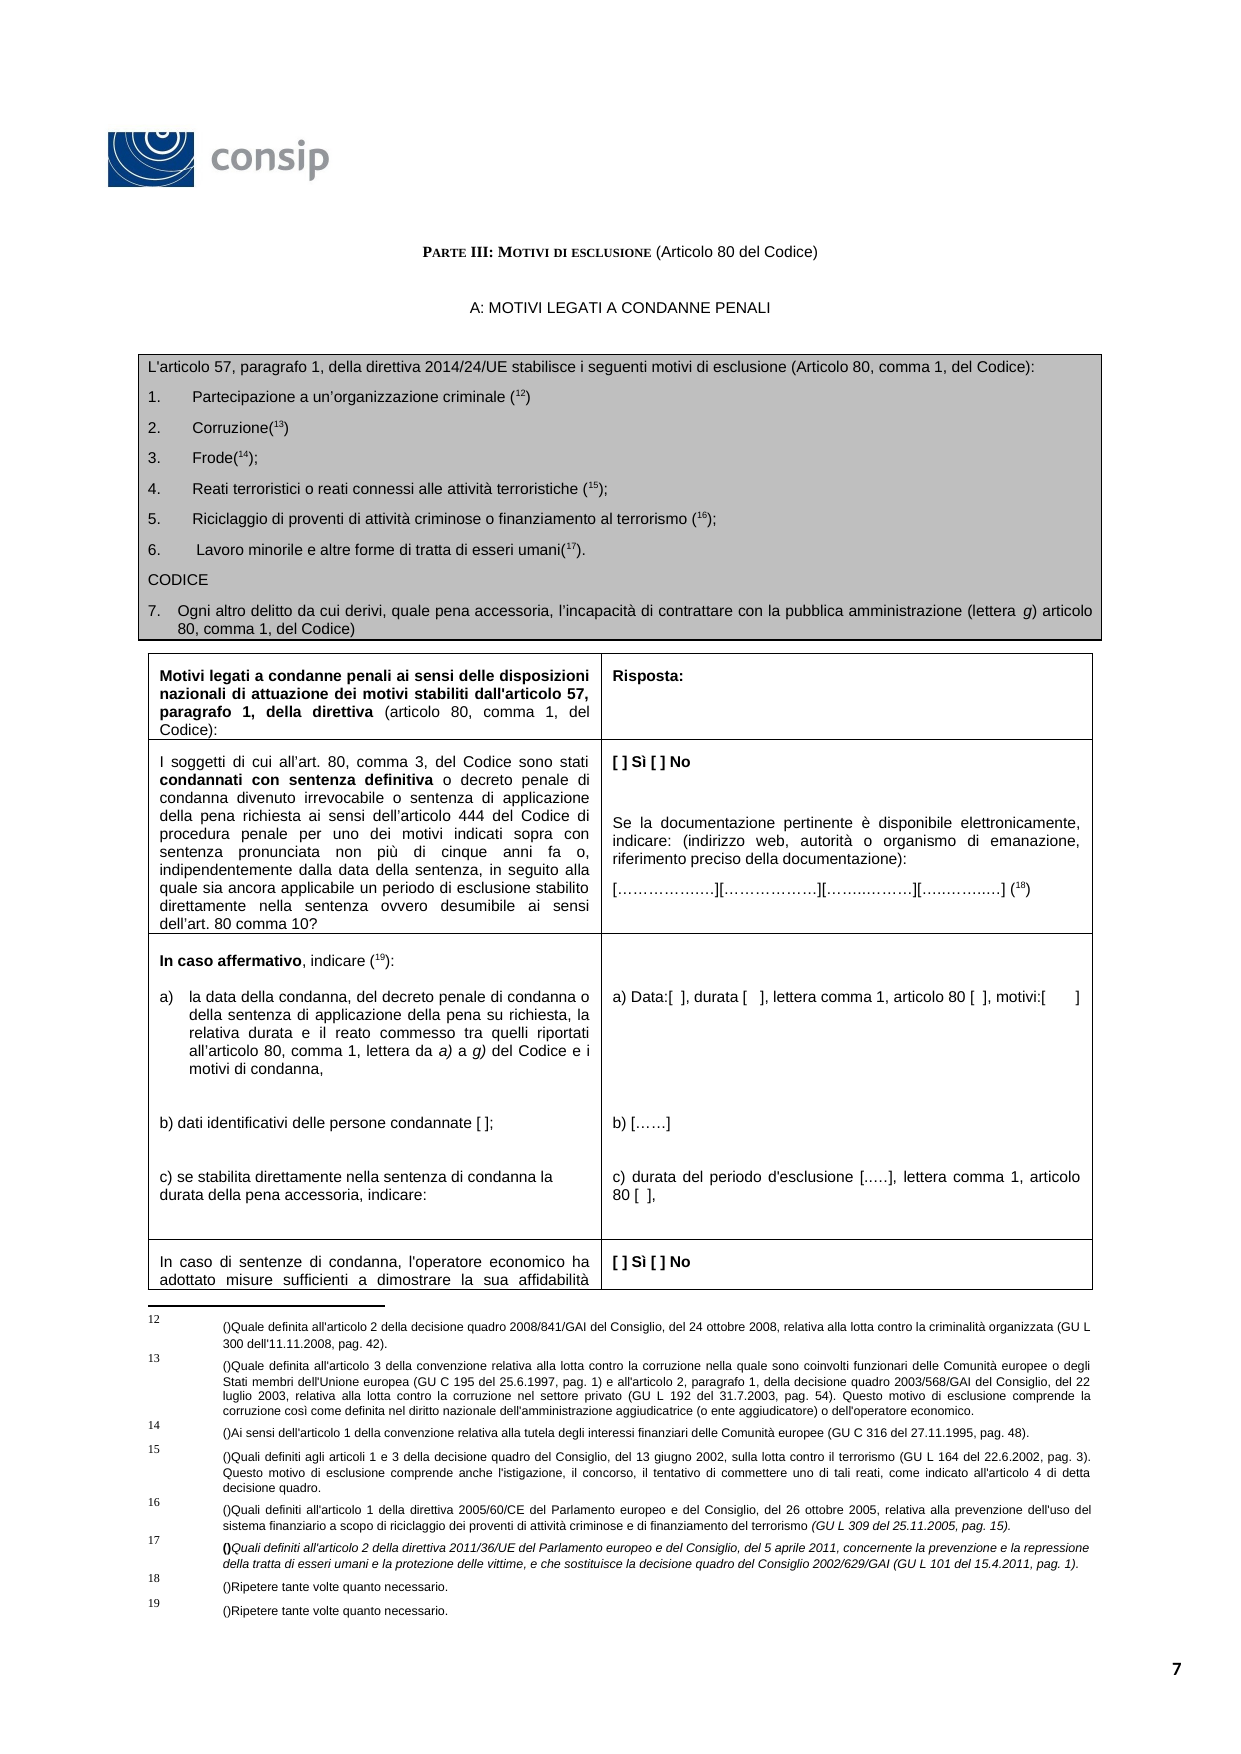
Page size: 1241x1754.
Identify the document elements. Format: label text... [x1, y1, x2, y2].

table_header Risposta: [602, 654, 1092, 739]
text Corruzione() [139, 415, 1101, 436]
list Partecipazione a un’organizzazione criminale () [139, 385, 1101, 406]
text L'articolo 57, paragrafo 1, della direttiva 2014/24/UE stabilisce i seguenti motivi di esclusione (Articolo 80, comma 1, del Codice): [139, 355, 1101, 375]
text Frode(); [139, 446, 1101, 467]
table_cell [ ] Sì [ ] No [602, 1240, 1092, 1289]
list CODICE [139, 568, 1101, 589]
text Lavoro minorile e altre forme di tratta di esseri umani(). [139, 537, 1101, 558]
table_header Motivi legati a condanne penali ai sensi delle disposizioni nazionali di attuazione dei motivi stabiliti dall'articolo 57, paragrafo 1, della direttiva (articolo 80, comma 1, del Codice): [149, 654, 601, 739]
table_cell In caso affermativo, indicare (): la data della condanna, del decreto penale di condanna o della sentenza di applicazione della pena su richiesta, la relativa durata e il reato commesso tra quelli riportati all’articolo 80, comma 1, lettera da a) a g) del Codice e i motivi di condanna, b) dati identificativi delle persone condannate [ ]; c) se stabilita direttamente nella sentenza di condanna la durata della pena accessoria, indicare: [149, 934, 601, 1239]
table_cell [ ] Sì [ ] No Se la documentazione pertinente è disponibile elettronicamente, indicare: (indirizzo web, autorità o organismo di emanazione, riferimento preciso della documentazione): […………….…][………………][……..………][…..……..…] () [602, 740, 1092, 932]
picture [3, 11, 379, 187]
title Parte III: Motivi di esclusione (Articolo 80 del Codice) [148, 243, 1093, 261]
table_cell a) Data:[ ], durata [ ], lettera comma 1, articolo 80 [ ], motivi:[ ] b) [……] c) durata del periodo d'esclusione [..…], lettera comma 1, articolo 80 [ ], [602, 934, 1092, 1239]
table_cell I soggetti di cui all’art. 80, comma 3, del Codice sono stati condannati con sentenza definitiva o decreto penale di condanna divenuto irrevocabile o sentenza di applicazione della pena richiesta ai sensi dell’articolo 444 del Codice di procedura penale per uno dei motivi indicati sopra con sentenza pronunciata non più di cinque anni fa o, indipendentemente dalla data della sentenza, in seguito alla quale sia ancora applicabile un periodo di esclusione stabilito direttamente nella sentenza ovvero desumibile ai sensi dell’art. 80 comma 10? [149, 740, 601, 932]
title A: Motivi legati a condanne penali [148, 299, 1093, 317]
text Ogni altro delitto da cui derivi, quale pena accessoria, l’incapacità di contrattare con la pubblica amministrazione (lettera g) articolo 80, comma 1, del Codice) [139, 598, 1101, 639]
text Reati terroristici o reati connessi alle attività terroristiche (); [139, 476, 1101, 497]
text Riciclaggio di proventi di attività criminose o finanziamento al terrorismo (); [139, 507, 1101, 528]
